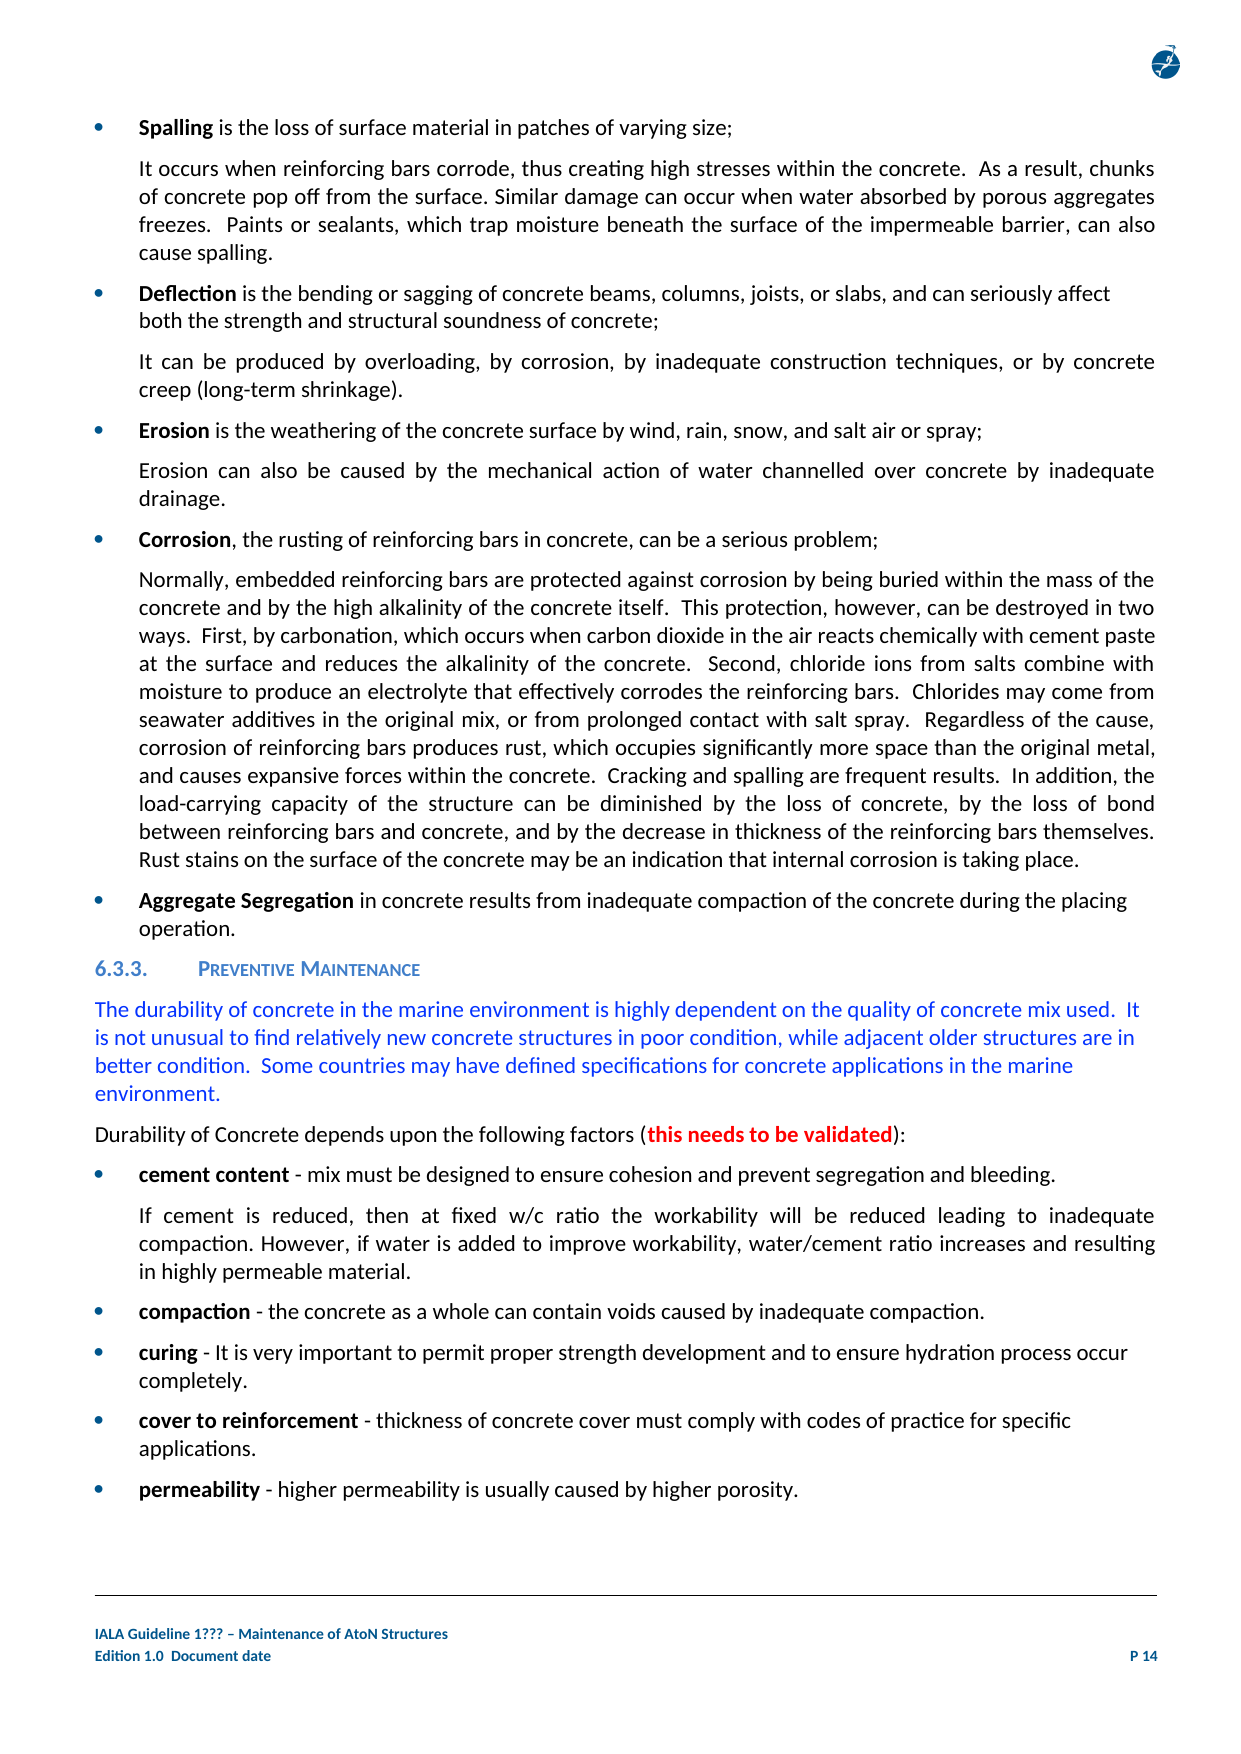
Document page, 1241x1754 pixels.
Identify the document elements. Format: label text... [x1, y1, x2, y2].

text Deflection is the bending or sagging of concrete beams, columns, joists, or slabs, and can seriously affect both the strength and structural soundness of concrete; [94, 279, 1157, 335]
text Durability of Concrete depends upon the following factors (this needs to be validated): [94, 1120, 1157, 1148]
subtitle Preventive Maintenance [94, 954, 1157, 983]
text Aggregate Segregation in concrete results from inadequate compaction of the concrete during the placing operation. [94, 886, 1157, 942]
picture [1120, 0, 1239, 114]
text Spalling is the loss of surface material in patches of varying size; [94, 113, 1157, 142]
text cement content - mix must be designed to ensure cohesion and prevent segregation and bleeding. [94, 1160, 1157, 1188]
text curing - It is very important to permit proper strength development and to ensure hydration process occur completely. [94, 1338, 1157, 1394]
text Erosion can also be caused by the mechanical action of water channelled over concrete by inadequate drainage. [139, 456, 1157, 512]
text The durability of concrete in the marine environment is highly dependent on the quality of concrete mix used. It is not unusual to find relatively new concrete structures in poor condition, while adjacent older structures are in better condition. Some countries may have defined specifications for concrete applications in the marine environment. [94, 995, 1157, 1107]
text It occurs when reinforcing bars corrode, thus creating high stresses within the concrete. As a result, chunks of concrete pop off from the surface. Similar damage can occur when water absorbed by porous aggregates freezes. Paints or sealants, which trap moisture beneath the surface of the impermeable barrier, can also cause spalling. [139, 154, 1157, 266]
text cover to reinforcement - thickness of concrete cover must comply with codes of practice for specific applications. [94, 1406, 1157, 1462]
text Corrosion, the rusting of reinforcing bars in concrete, can be a serious problem; [94, 525, 1157, 553]
text If cement is reduced, then at fixed w/c ratio the workability will be reduced leading to inadequate compaction. However, if water is added to improve workability, water/cement ratio increases and resulting in highly permeable material. [139, 1201, 1157, 1285]
text Erosion is the weathering of the concrete surface by wind, rain, snow, and salt air or spray; [94, 416, 1157, 444]
text permeability - higher permeability is usually caused by higher porosity. [94, 1475, 1157, 1503]
text compaction - the concrete as a whole can contain voids caused by inadequate compaction. [94, 1297, 1157, 1325]
text Normally, embedded reinforcing bars are protected against corrosion by being buried within the mass of the concrete and by the high alkalinity of the concrete itself. This protection, however, can be destroyed in two ways. First, by carbonation, which occurs when carbon dioxide in the air reacts chemically with cement paste at the surface and reduces the alkalinity of the concrete. Second, chloride ions from salts combine with moisture to produce an electrolyte that effectively corrodes the reinforcing bars. Chlorides may come from seawater additives in the original mix, or from prolonged contact with salt spray. Regardless of the cause, corrosion of reinforcing bars produces rust, which occupies significantly more space than the original metal, and causes expansive forces within the concrete. Cracking and spalling are frequent results. In addition, the load-carrying capacity of the structure can be diminished by the loss of concrete, by the loss of bond between reinforcing bars and concrete, and by the decrease in thickness of the reinforcing bars themselves. Rust stains on the surface of the concrete may be an indication that internal corrosion is taking place. [139, 565, 1157, 873]
text It can be produced by overloading, by corrosion, by inadequate construction techniques, or by concrete creep (long-term shrinkage). [139, 347, 1157, 403]
